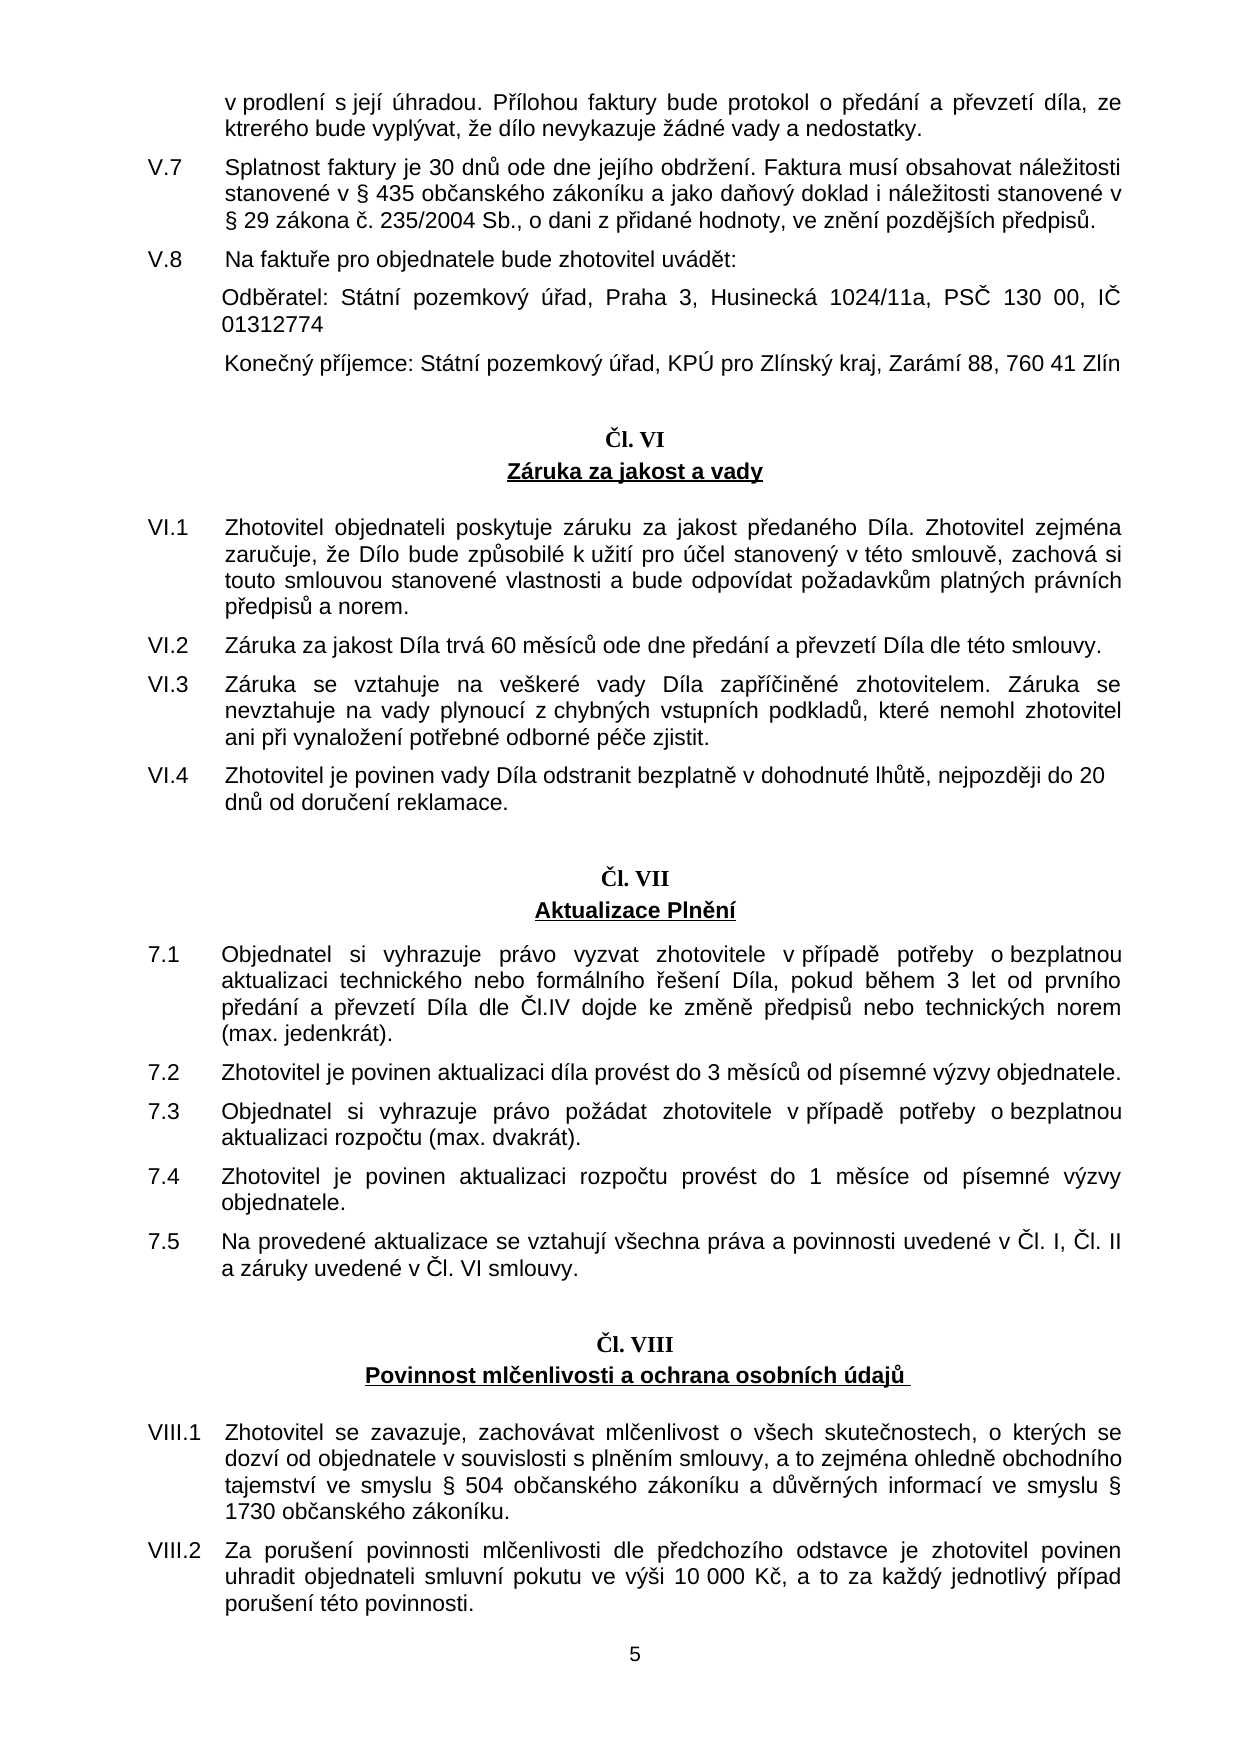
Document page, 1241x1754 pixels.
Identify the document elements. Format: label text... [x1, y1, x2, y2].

list 7.4 Zhotovitel je povinen aktualizaci rozpočtu provést do 1 měsíce od písemné výzvy objednatele. [148, 1163, 1122, 1216]
text Povinnost mlčenlivosti a ochrana osobních údajů [148, 1331, 1122, 1389]
list Aktualizace Plnění [148, 897, 1122, 923]
list 7.5 Na provedené aktualizace se vztahují všechna práva a povinnosti uvedené v Čl. I, Čl. II a záruky uvedené v Čl. VI smlouvy. [148, 1228, 1122, 1281]
list Na faktuře pro objednatele bude zhotovitel uvádět: [148, 246, 1122, 272]
list Zhotovitel objednateli poskytuje záruku za jakost předaného Díla. Zhotovitel zejména zaručuje, že Dílo bude způsobilé k užití pro účel stanovený v této smlouvě, zachová si touto smlouvou stanovené vlastnosti a bude odpovídat požadavkům platných právních předpisů a norem. [148, 514, 1122, 619]
list Záruka se vztahuje na veškeré vady Díla zapříčiněné zhotovitelem. Záruka se nevztahuje na vady plynoucí z chybných vstupních podkladů, které nemohl zhotovitel ani při vynaložení potřebné odborné péče zjistit. [148, 671, 1122, 750]
list Konečný příjemce: Státní pozemkový úřad, KPÚ pro Zlínský kraj, Zarámí 88, 760 41 Zlín [148, 349, 1122, 376]
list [148, 89, 1122, 141]
list Záruka za jakost Díla trvá 60 měsíců ode dne předání a převzetí Díla dle této smlouvy. [148, 632, 1122, 658]
list Za porušení povinnosti mlčenlivosti dle předchozího odstavce je zhotovitel povinen uhradit objednateli smluvní pokutu ve výši 10 000 Kč, a to za každý jednotlivý případ porušení této povinnosti. [148, 1537, 1122, 1616]
list Splatnost faktury je 30 dnů ode dne jejího obdržení. Faktura musí obsahovat náležitosti stanovené v § 435 občanského zákoníku a jako daňový doklad i náležitosti stanovené v § 29 zákona č. 235/2004 Sb., o dani z přidané hodnoty, ve znění pozdějších předpisů. [148, 154, 1122, 233]
list 7.3 Objednatel si vyhrazuje právo požádat zhotovitele v případě potřeby o bezplatnou aktualizaci rozpočtu (max. dvakrát). [148, 1098, 1122, 1150]
list 7.1 Objednatel si vyhrazuje právo vyzvat zhotovitele v případě potřeby o bezplatnou aktualizaci technického nebo formálního řešení Díla, pokud během 3 let od prvního předání a převzetí Díla dle Čl.IV dojde ke změně předpisů nebo technických norem (max. jedenkrát). [148, 941, 1122, 1046]
list 7.2 Zhotovitel je povinen aktualizaci díla provést do 3 měsíců od písemné výzvy objednatele. [148, 1059, 1122, 1085]
list Zhotovitel je povinen vady Díla odstranit bezplatně v dohodnuté lhůtě, nejpozději do 20 dnů od doručení reklamace. [148, 762, 1122, 815]
text Záruka za jakost a vady [148, 426, 1122, 484]
list Odběratel: Státní pozemkový úřad, Praha 3, Husinecká 1024/11a, PSČ 130 00, IČ 01312774 [221, 284, 1122, 337]
list Zhotovitel se zavazuje, zachovávat mlčenlivost o všech skutečnostech, o kterých se dozví od objednatele v souvislosti s plněním smlouvy, a to zejména ohledně obchodního tajemství ve smyslu § 504 občanského zákoníku a důvěrných informací ve smyslu § 1730 občanského zákoníku. [148, 1419, 1122, 1524]
